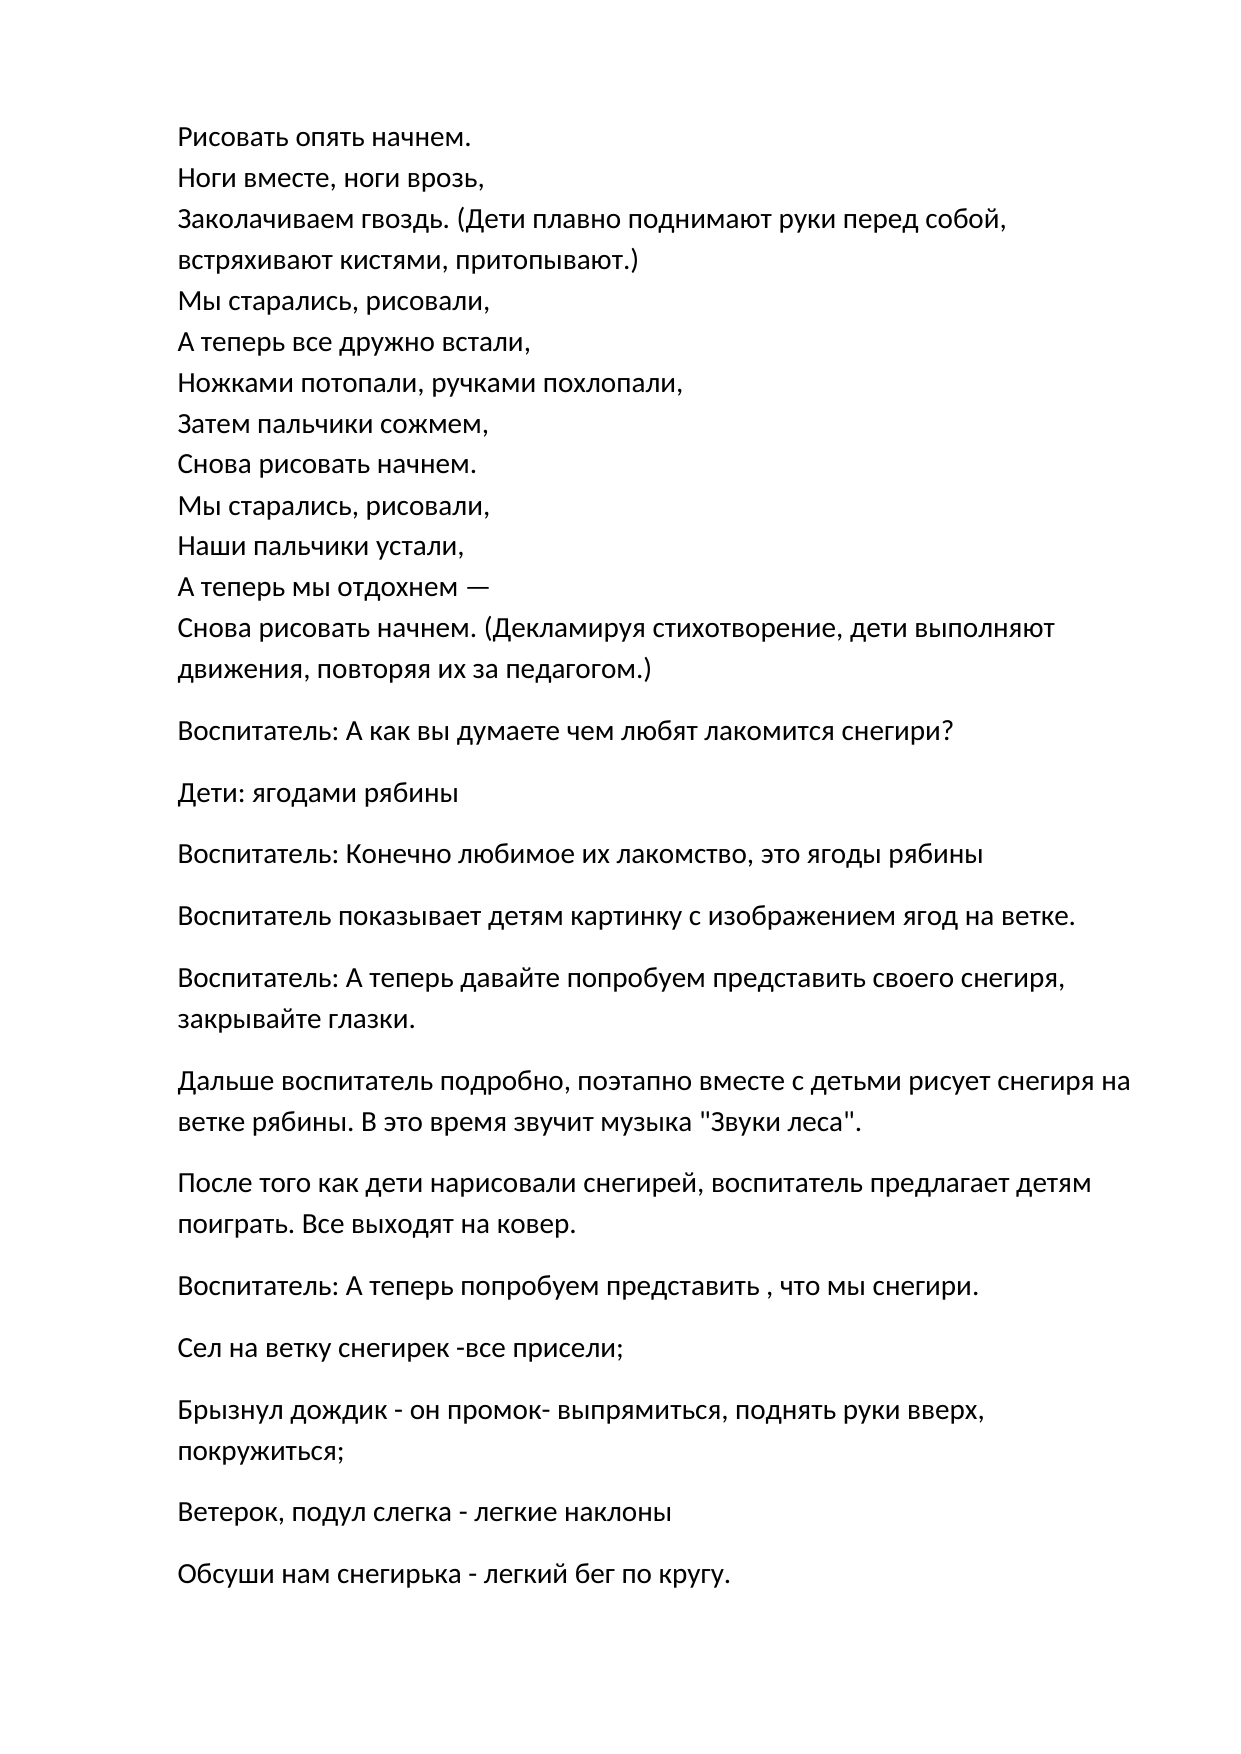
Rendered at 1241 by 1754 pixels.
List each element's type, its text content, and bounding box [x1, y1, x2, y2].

text Сел на ветку снегирек -все присели; [177, 1329, 1152, 1365]
text Брызнул дождик - он промок- выпрямиться, поднять руки вверх, покружиться; [177, 1391, 1152, 1467]
text Ветерок, подул слегка - легкие наклоны [177, 1493, 1152, 1529]
text Воспитатель: Конечно любимое их лакомство, это ягоды рябины [177, 836, 1152, 871]
text Обсуши нам снегирька - легкий бег по кругу. [177, 1555, 1152, 1591]
text Воспитатель: А как вы думаете чем любят лакомится снегири? [177, 712, 1152, 748]
text Дальше воспитатель подробно, поэтапно вместе с детьми рисует снегиря на ветке рябины. В это время звучит музыка "Звуки леса". [177, 1062, 1152, 1138]
text После того как дети нарисовали снегирей, воспитатель предлагает детям поиграть. Все выходят на ковер. [177, 1164, 1152, 1241]
text Воспитатель: А теперь попробуем представить , что мы снегири. [177, 1267, 1152, 1303]
text Воспитатель показывает детям картинку с изображением ягод на ветке. [177, 897, 1152, 933]
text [177, 118, 1152, 686]
text Воспитатель: А теперь давайте попробуем представить своего снегиря, закрывайте глазки. [177, 959, 1152, 1036]
text Дети: ягодами рябины [177, 774, 1152, 809]
